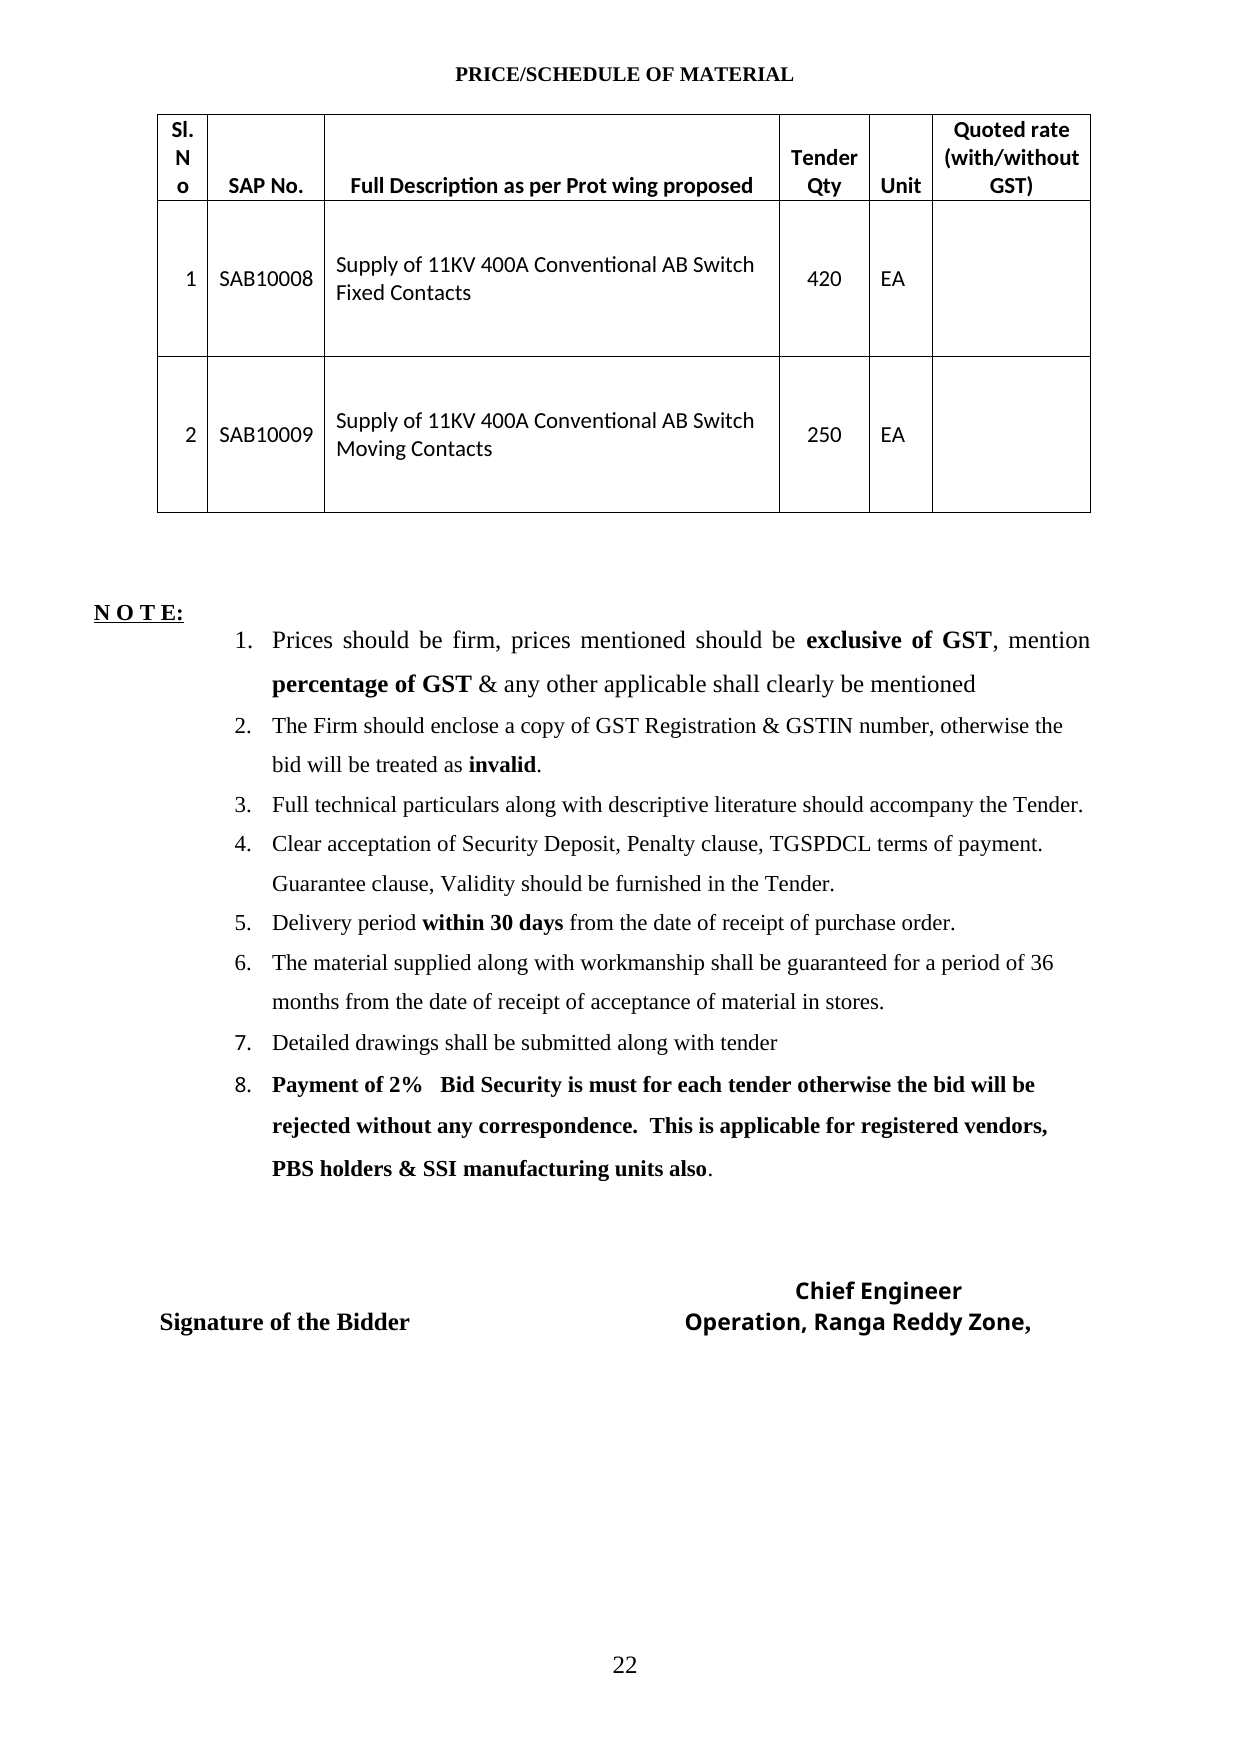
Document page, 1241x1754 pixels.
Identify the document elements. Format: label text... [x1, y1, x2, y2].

table_header Quoted rate (with/without GST) [933, 115, 1090, 199]
table_cell SAB10009 [208, 357, 324, 512]
table_cell EA [870, 201, 932, 356]
table_header SAP No. [208, 115, 324, 199]
table_cell [933, 201, 1090, 356]
list Payment of 2% Bid Security is must for each tender otherwise the bid will be rejected without any correspondence. This is applicable for registered vendors, PBS holders & SSI manufacturing units also. [234, 1070, 1090, 1181]
text N O T E: [94, 599, 1090, 626]
table_cell 1 [158, 201, 207, 356]
table_header Full Description as per Prot wing proposed [325, 115, 779, 199]
table_cell 250 [780, 357, 869, 512]
table_cell 420 [780, 201, 869, 356]
table_header Unit [870, 115, 932, 199]
list Detailed drawings shall be submitted along with tender [234, 1028, 1090, 1056]
table_cell [933, 357, 1090, 512]
table_cell EA [870, 357, 932, 512]
list The Firm should enclose a copy of GST Registration & GSTIN number, otherwise the bid will be treated as invalid. [234, 712, 1090, 778]
table_cell Supply of 11KV 400A Conventional AB Switch Fixed Contacts [325, 201, 779, 356]
list The material supplied along with workmanship shall be guaranteed for a period of 36 months from the date of receipt of acceptance of material in stores. [234, 949, 1090, 1014]
text Chief Engineer [759, 1275, 1090, 1306]
list Delivery period within 30 days from the date of receipt of purchase order. [234, 909, 1090, 936]
list Clear acceptation of Security Deposit, Penalty clause, TGSPDCL terms of payment. Guarantee clause, Validity should be furnished in the Tender. [234, 830, 1090, 896]
table_header Sl. No [158, 115, 207, 199]
table_cell 2 [158, 357, 207, 512]
text Signature of the Bidder Operation, Ranga Reddy Zone, [159, 1306, 1090, 1366]
list Prices should be firm, prices mentioned should be exclusive of GST, mention percentage of GST & any other applicable shall clearly be mentioned [234, 626, 1090, 697]
list Full technical particulars along with descriptive literature should accompany the Tender. [234, 791, 1090, 817]
table_cell Supply of 11KV 400A Conventional AB Switch Moving Contacts [325, 357, 779, 512]
table_header Tender Qty [780, 115, 869, 199]
text PRICE/SCHEDULE OF MATERIAL [159, 62, 1090, 86]
table_cell SAB10008 [208, 201, 324, 356]
